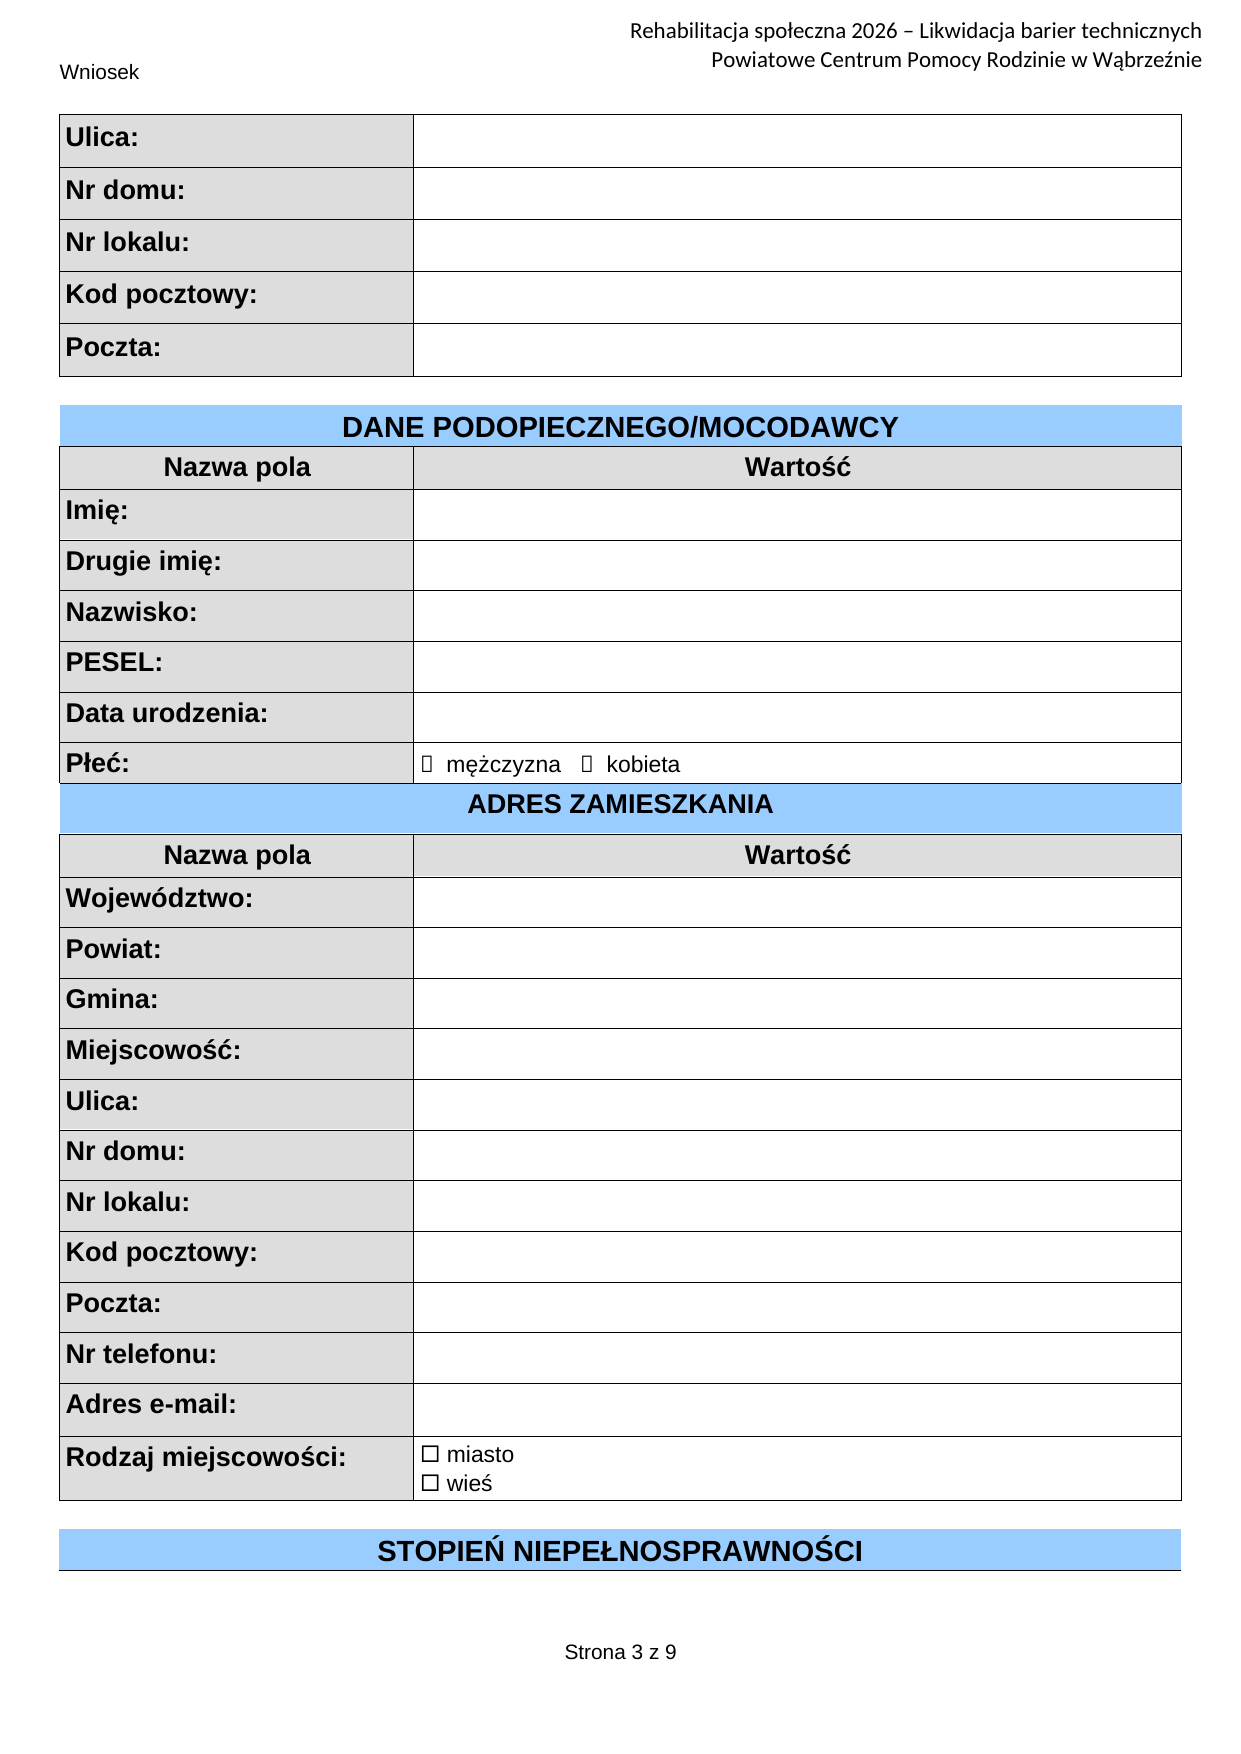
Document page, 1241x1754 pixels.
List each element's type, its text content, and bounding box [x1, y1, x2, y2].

table_cell Nazwa pola [60, 447, 413, 489]
table_cell [414, 928, 1181, 978]
table_cell Kod pocztowy: [60, 272, 413, 323]
table_cell [414, 1029, 1181, 1079]
table_cell Nr telefonu: [60, 1333, 413, 1383]
table_cell [414, 1384, 1181, 1436]
table_cell PESEL: [60, 642, 413, 691]
table_cell Data urodzenia: [60, 693, 413, 742]
table_cell Imię: [60, 490, 413, 539]
table_cell ADRES ZAMIESZKANIA [414, 783, 1182, 833]
table_cell Poczta: [60, 324, 413, 376]
table_cell Poczta: [60, 1283, 413, 1332]
table_cell miasto wieś [414, 1437, 1181, 1500]
table_cell Kod pocztowy: [60, 1232, 413, 1281]
table_cell [414, 115, 1181, 166]
table_cell Nr lokalu: [60, 220, 413, 271]
table_cell [414, 1181, 1181, 1231]
table_cell Nr domu: [60, 1131, 413, 1180]
table_cell Wartość [414, 835, 1181, 876]
table_cell Nr domu: [60, 168, 413, 219]
table_cell [414, 1333, 1181, 1383]
table_cell  mężczyzna  kobieta [414, 743, 1181, 783]
table_cell Nazwisko: [60, 591, 413, 641]
table_cell Województwo: [60, 878, 413, 927]
table_cell Powiat: [60, 928, 413, 978]
table_cell Miejscowość: [60, 1029, 413, 1079]
table_cell Adres e-mail: [60, 1384, 413, 1436]
table_cell [414, 642, 1181, 691]
table_header STOPIEŃ NIEPEŁNOSPRAWNOŚCI [59, 1529, 1181, 1570]
table_cell [414, 220, 1181, 271]
table_cell Wartość [414, 447, 1181, 489]
table_cell [414, 979, 1181, 1028]
table_cell Rodzaj miejscowości: [60, 1437, 413, 1500]
table_cell [414, 591, 1181, 641]
table_cell Drugie imię: [60, 541, 413, 590]
table_cell [414, 1283, 1181, 1332]
table_cell [414, 1131, 1181, 1180]
table_cell Gmina: [60, 979, 413, 1028]
table_cell [414, 878, 1181, 927]
table_cell [60, 784, 414, 833]
table_cell [414, 1080, 1181, 1129]
table_cell Nazwa pola [60, 835, 413, 876]
table_cell [414, 324, 1181, 376]
table_cell [414, 693, 1181, 742]
table_cell [414, 168, 1181, 219]
table_cell [414, 541, 1181, 590]
table_cell Ulica: [60, 1080, 413, 1129]
table_cell [414, 272, 1181, 323]
table_cell [414, 490, 1181, 539]
table_cell Płeć: [60, 743, 413, 783]
table_cell [414, 1232, 1181, 1281]
table_cell Nr lokalu: [60, 1181, 413, 1231]
table_header DANE PODOPIECZNEGO/MOCODAWCY [60, 405, 1182, 446]
table_cell Ulica: [60, 115, 413, 166]
